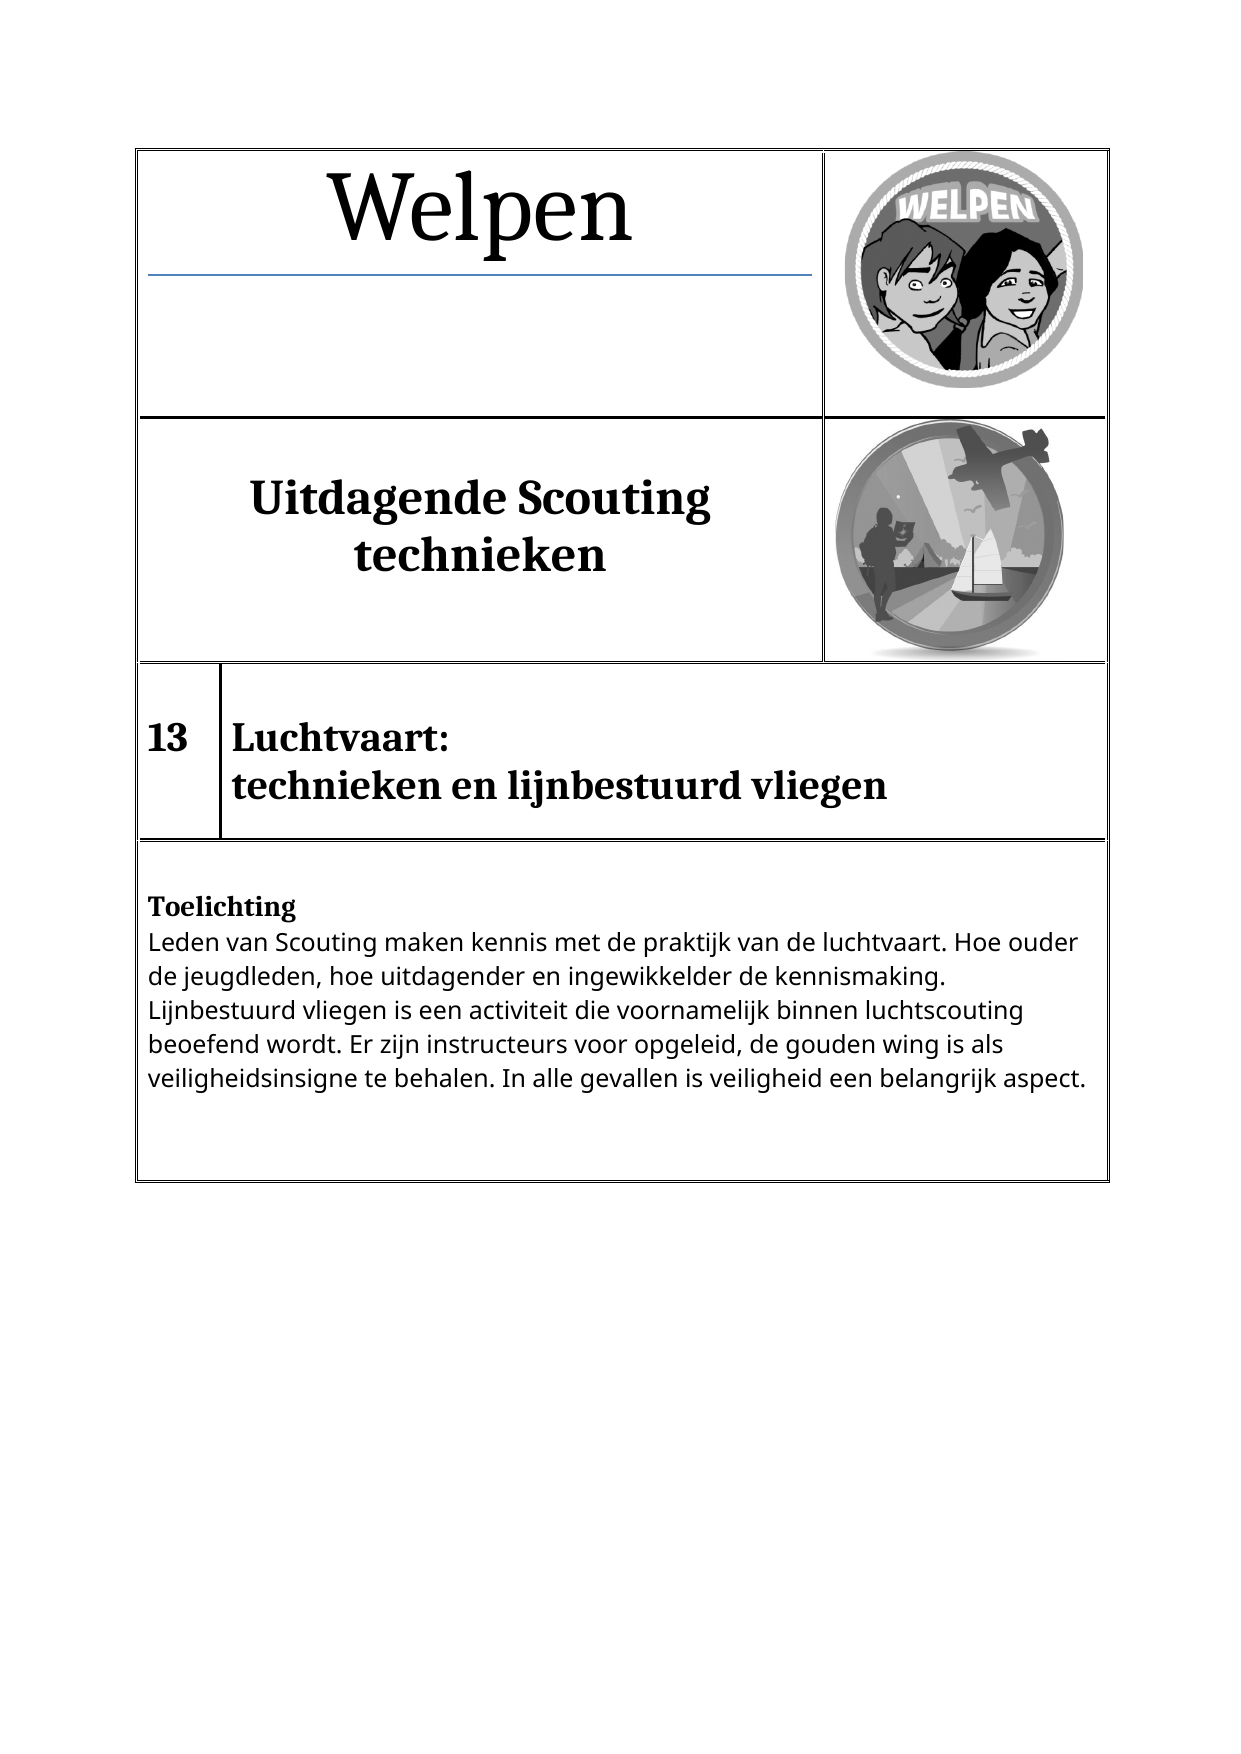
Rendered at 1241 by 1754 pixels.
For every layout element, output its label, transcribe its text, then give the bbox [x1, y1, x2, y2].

picture [835, 419, 1064, 661]
table_cell Toelichting Leden van Scouting maken kennis met de praktijk van de luchtvaart. Hoe ouder de jeugdleden, hoe uitdagender en ingewikkelder de kennismaking. Lijnbestuurd vliegen is een activiteit die voornamelijk binnen luchtscouting beoefend wordt. Er zijn instructeurs voor opgeleid, de gouden wing is als veiligheidsinsigne te behalen. In alle gevallen is veiligheid een belangrijk aspect. [138, 838, 1107, 1180]
table_cell [825, 419, 835, 661]
table_header Welpen [138, 151, 824, 416]
table_cell Luchtvaart: technieken en lijnbestuurd vliegen [220, 661, 1108, 838]
table_cell [1064, 416, 1107, 661]
table_cell 13 [136, 661, 220, 838]
table_cell Uitdagende Scouting technieken [138, 416, 822, 661]
table_header [824, 151, 1107, 416]
